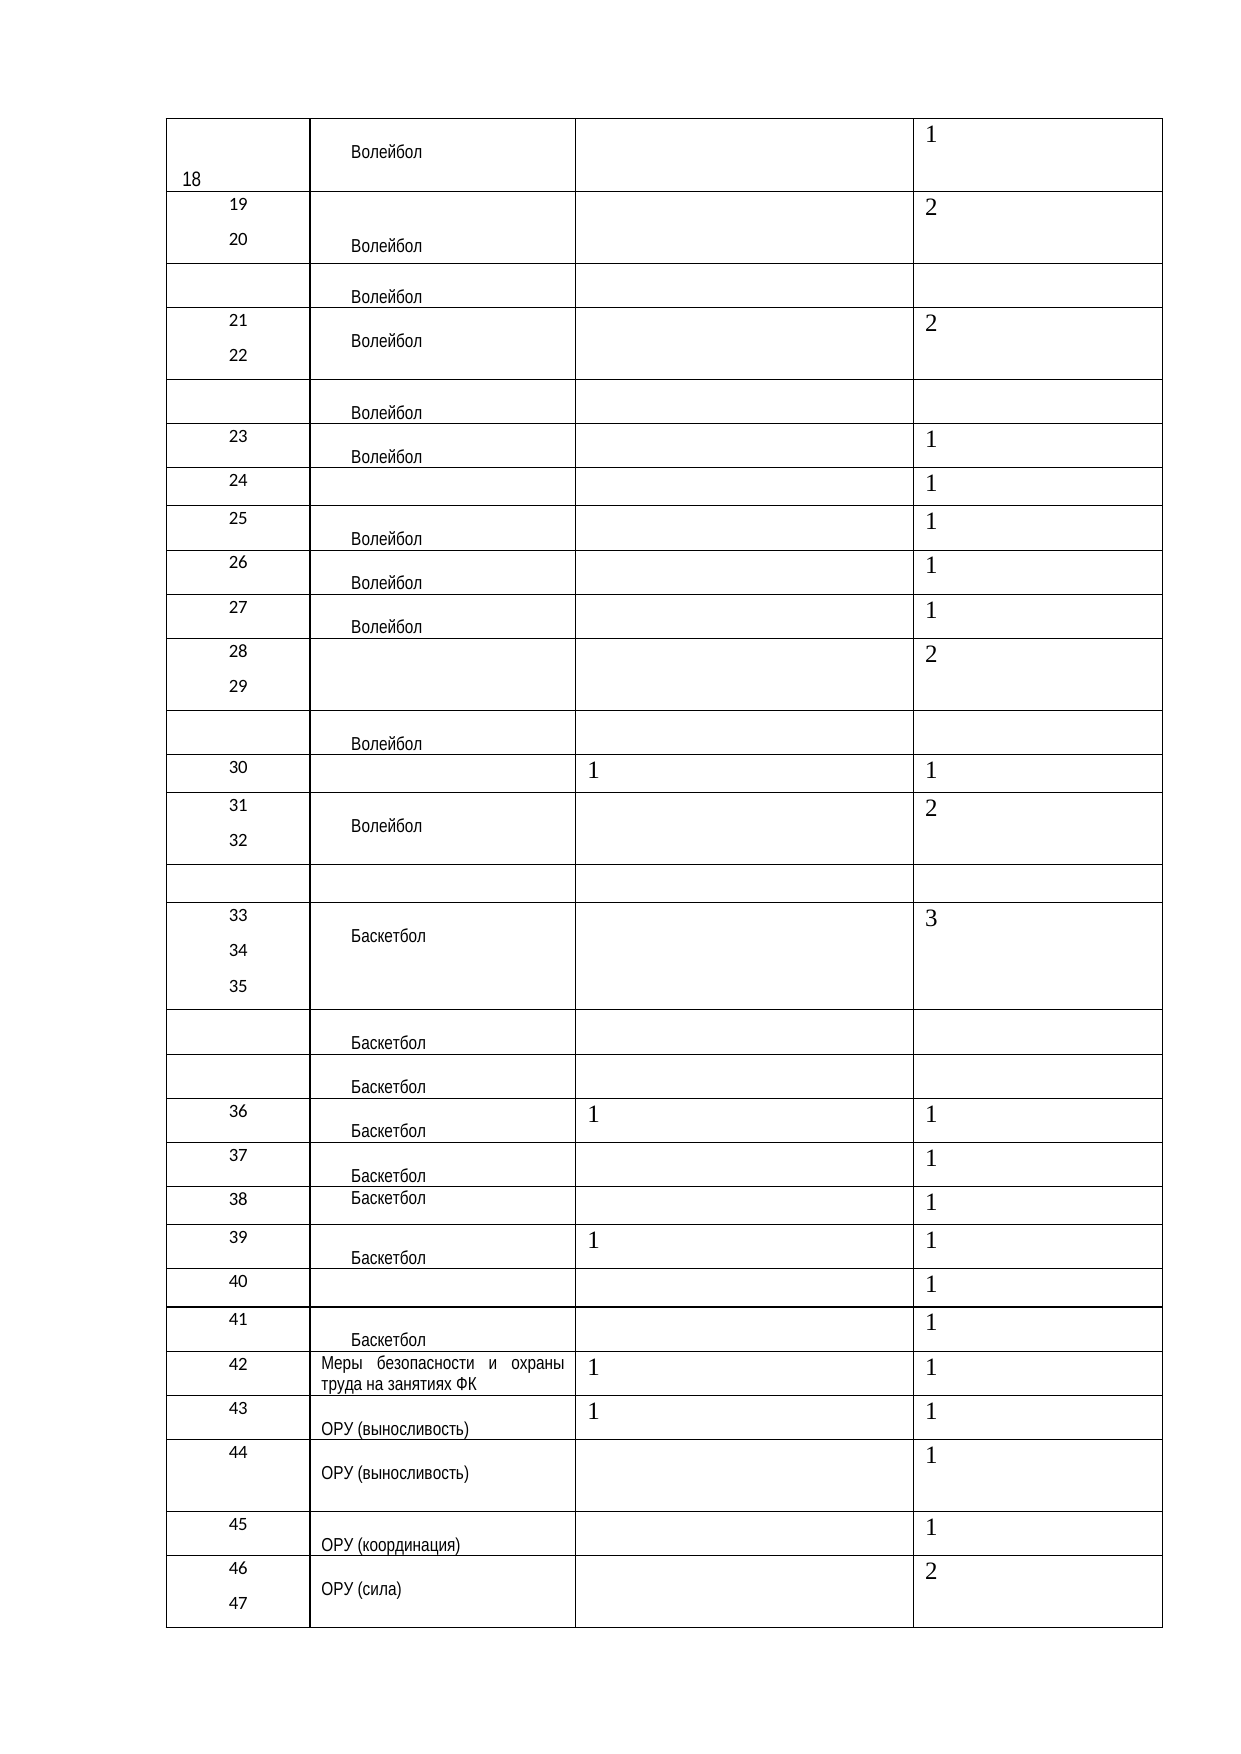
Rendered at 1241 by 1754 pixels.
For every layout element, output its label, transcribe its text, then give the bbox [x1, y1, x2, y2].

table_cell Волейбол [311, 711, 575, 754]
table_cell Волейбол [311, 551, 575, 594]
table_cell 31 32 [167, 793, 309, 864]
table_cell [311, 755, 575, 792]
table_cell [576, 595, 913, 638]
table_cell 39 [167, 1225, 309, 1268]
table_cell 40 [167, 1269, 309, 1306]
table_cell [167, 264, 309, 307]
table_cell Баскетбол [311, 1143, 575, 1186]
table_cell 45 [167, 1512, 309, 1555]
table_cell 19 20 [167, 192, 309, 263]
table_cell [576, 192, 913, 263]
table_cell 1 [576, 1396, 913, 1439]
table_cell 2 [914, 308, 1162, 379]
table_cell 1 [914, 468, 1162, 505]
table_cell 18 [167, 119, 309, 191]
table_cell [167, 1010, 309, 1053]
table_cell 1 [914, 1143, 1162, 1186]
table_cell 2 [914, 192, 1162, 263]
table_cell 1 [914, 506, 1162, 549]
table_cell [576, 1055, 913, 1098]
table_cell 23 [167, 424, 309, 467]
table_cell 1 [914, 1352, 1162, 1395]
table_cell Баскетбол [311, 1225, 575, 1268]
table_cell 1 [914, 119, 1162, 191]
table_cell Волейбол [311, 264, 575, 307]
table_cell Волейбол [311, 424, 575, 467]
table_cell [576, 1512, 913, 1555]
table_cell 1 [914, 1308, 1162, 1351]
table_cell [576, 639, 913, 710]
table_cell 1 [576, 755, 913, 792]
table_cell ОРУ (координация) [311, 1512, 575, 1555]
table_cell 1 [914, 1099, 1162, 1142]
table_cell [576, 424, 913, 467]
table_cell [576, 903, 913, 1009]
table_cell [311, 639, 575, 710]
table_cell ОРУ (выносливость) [311, 1440, 575, 1511]
table_cell 2 [914, 639, 1162, 710]
table_cell [167, 380, 309, 423]
table_cell Волейбол [311, 308, 575, 379]
table_cell 1 [914, 755, 1162, 792]
table_cell [576, 380, 913, 423]
table_cell 2 [914, 793, 1162, 864]
table_cell 1 [914, 1512, 1162, 1555]
table_cell 1 [576, 1225, 913, 1268]
table_cell 26 [167, 551, 309, 594]
table_cell [311, 865, 575, 902]
table_cell 37 [167, 1143, 309, 1186]
table_cell 1 [914, 424, 1162, 467]
table_cell 1 [914, 1187, 1162, 1224]
table_cell Волейбол [311, 192, 575, 263]
table_cell [167, 865, 309, 902]
table_cell 44 [167, 1440, 309, 1511]
table_cell 1 [914, 595, 1162, 638]
table_cell 46 47 [167, 1556, 309, 1627]
table_cell 1 [576, 1352, 913, 1395]
table_cell [576, 119, 913, 191]
table_cell [576, 1556, 913, 1627]
table_cell [914, 711, 1162, 754]
table_cell Волейбол [311, 380, 575, 423]
table_cell [311, 468, 575, 505]
table_cell [576, 264, 913, 307]
table_cell 1 [914, 1269, 1162, 1306]
table_cell 1 [914, 1396, 1162, 1439]
table_cell [576, 308, 913, 379]
table_cell [311, 1269, 575, 1306]
table_cell 21 22 [167, 308, 309, 379]
table_cell [576, 551, 913, 594]
table_cell [576, 1143, 913, 1186]
table_cell [576, 1010, 913, 1053]
table_cell 1 [914, 1225, 1162, 1268]
table_cell [576, 865, 913, 902]
table_cell 1 [914, 551, 1162, 594]
table_cell [576, 1187, 913, 1224]
table_cell [576, 711, 913, 754]
table_cell 27 [167, 595, 309, 638]
table_cell 1 [576, 1099, 913, 1142]
table_cell 2 [914, 1556, 1162, 1627]
table_cell Баскетбол [311, 1099, 575, 1142]
table_cell 41 [167, 1308, 309, 1351]
table_cell 24 [167, 468, 309, 505]
table_cell Волейбол [311, 793, 575, 864]
table_cell 36 [167, 1099, 309, 1142]
table_cell [576, 793, 913, 864]
table_cell 38 [167, 1187, 309, 1224]
table_cell [576, 1440, 913, 1511]
table_cell [576, 468, 913, 505]
table_cell Волейбол [311, 595, 575, 638]
table_cell 28 29 [167, 639, 309, 710]
table_cell [914, 865, 1162, 902]
table_cell [576, 506, 913, 549]
table_cell [914, 1010, 1162, 1053]
table_cell 33 34 35 [167, 903, 309, 1009]
table_cell [914, 1055, 1162, 1098]
table_cell 30 [167, 755, 309, 792]
table_cell [167, 711, 309, 754]
table_cell [914, 380, 1162, 423]
table_cell 43 [167, 1396, 309, 1439]
table_cell 25 [167, 506, 309, 549]
table_cell 1 [914, 1440, 1162, 1511]
table_cell Меры безопасности и охраны труда на занятиях ФК [311, 1352, 575, 1395]
table_cell [914, 264, 1162, 307]
table_cell Волейбол [311, 119, 575, 191]
table_cell Баскетбол [311, 1010, 575, 1053]
table_cell [576, 1308, 913, 1351]
table_cell ОРУ (выносливость) [311, 1396, 575, 1439]
table_cell [167, 1055, 309, 1098]
table_cell Волейбол [311, 506, 575, 549]
table_cell 42 [167, 1352, 309, 1395]
table_cell 3 [914, 903, 1162, 1009]
table_cell Баскетбол [311, 1308, 575, 1351]
table_cell Баскетбол [311, 1055, 575, 1098]
table_cell [576, 1269, 913, 1306]
table_cell Баскетбол [311, 903, 575, 1009]
table_cell ОРУ (сила) [311, 1556, 575, 1627]
table_cell Баскетбол [311, 1187, 575, 1224]
